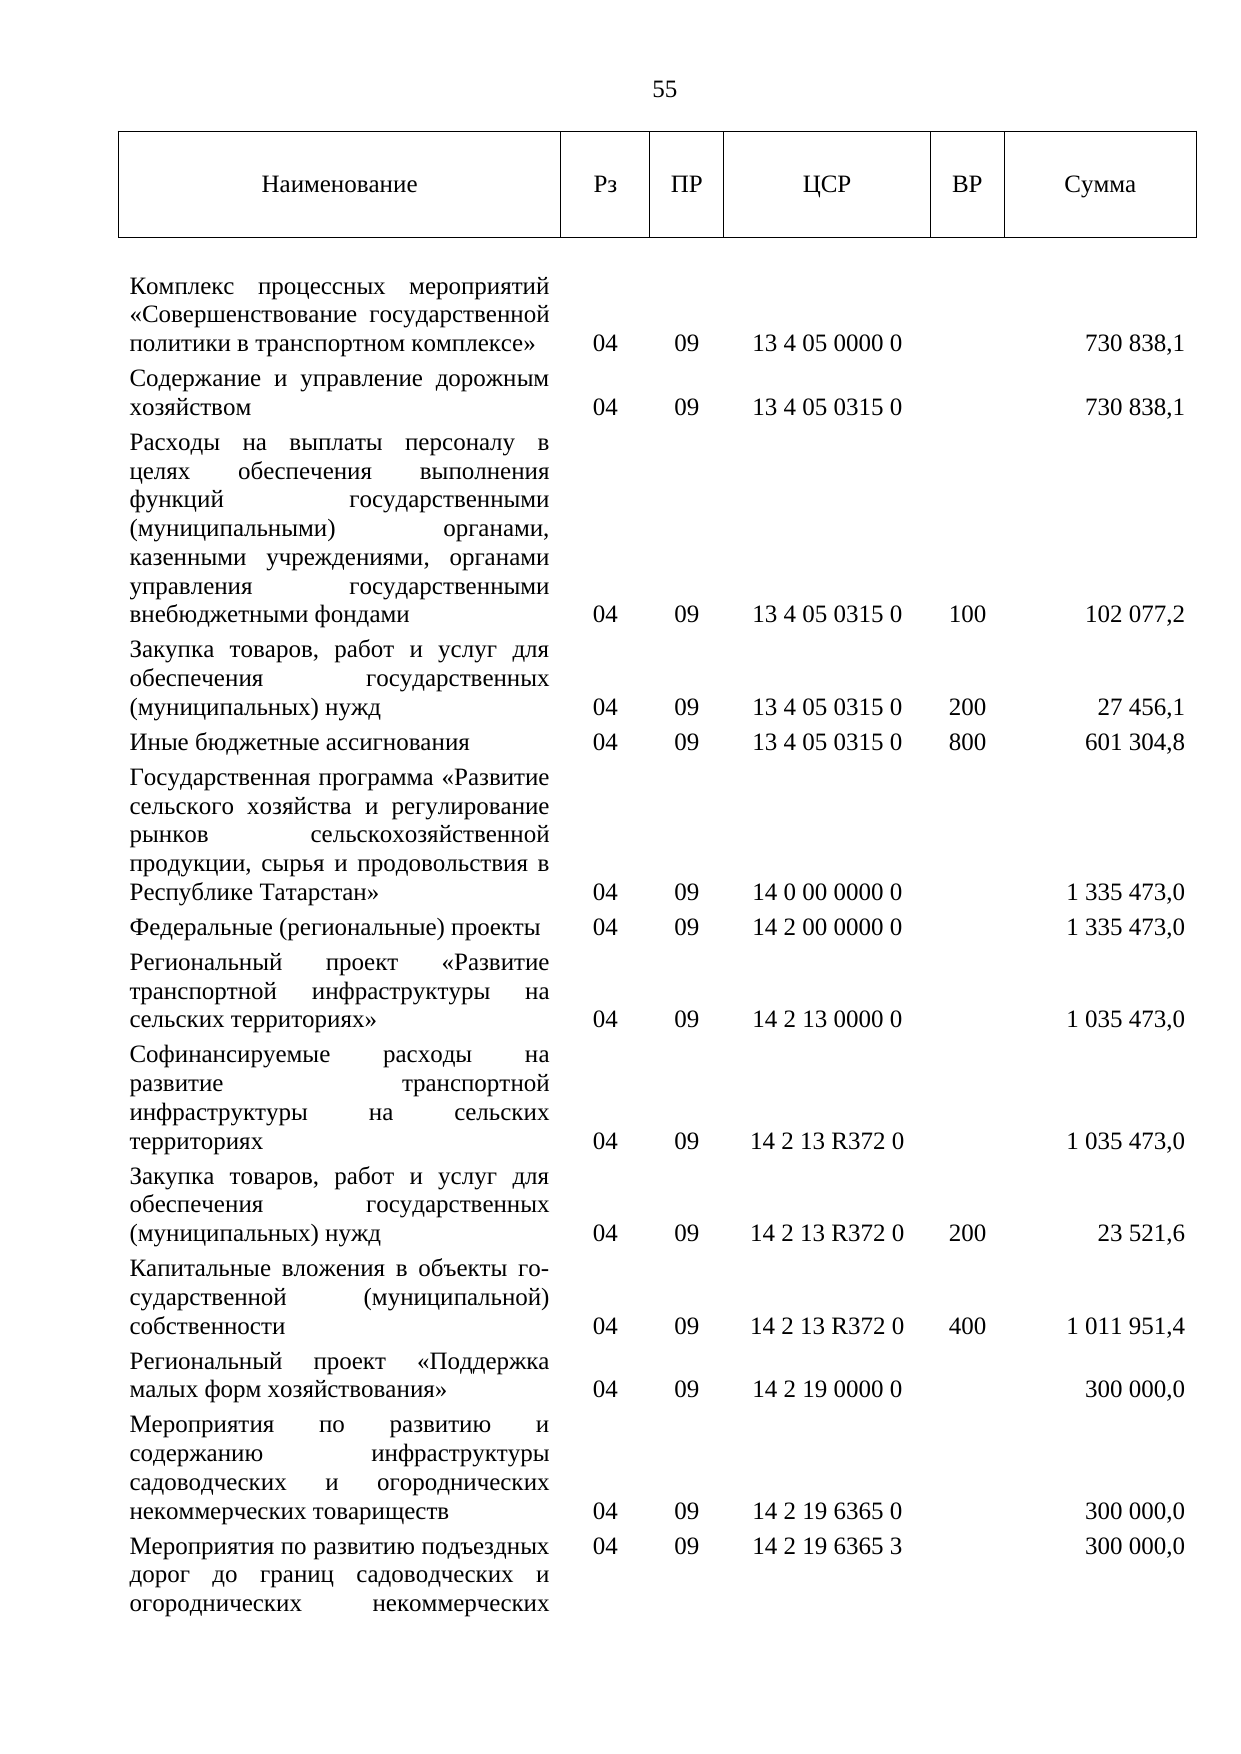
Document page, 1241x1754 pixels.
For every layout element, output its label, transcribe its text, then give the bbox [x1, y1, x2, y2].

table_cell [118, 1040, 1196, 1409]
table_header ВР [931, 132, 1004, 237]
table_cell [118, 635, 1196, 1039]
table_header ПР [650, 132, 723, 237]
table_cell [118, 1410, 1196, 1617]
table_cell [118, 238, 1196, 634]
table_header Сумма [1005, 132, 1196, 237]
table_header ЦСР [724, 132, 930, 237]
table_header Наименование [119, 132, 560, 237]
table_header Рз [561, 132, 649, 237]
